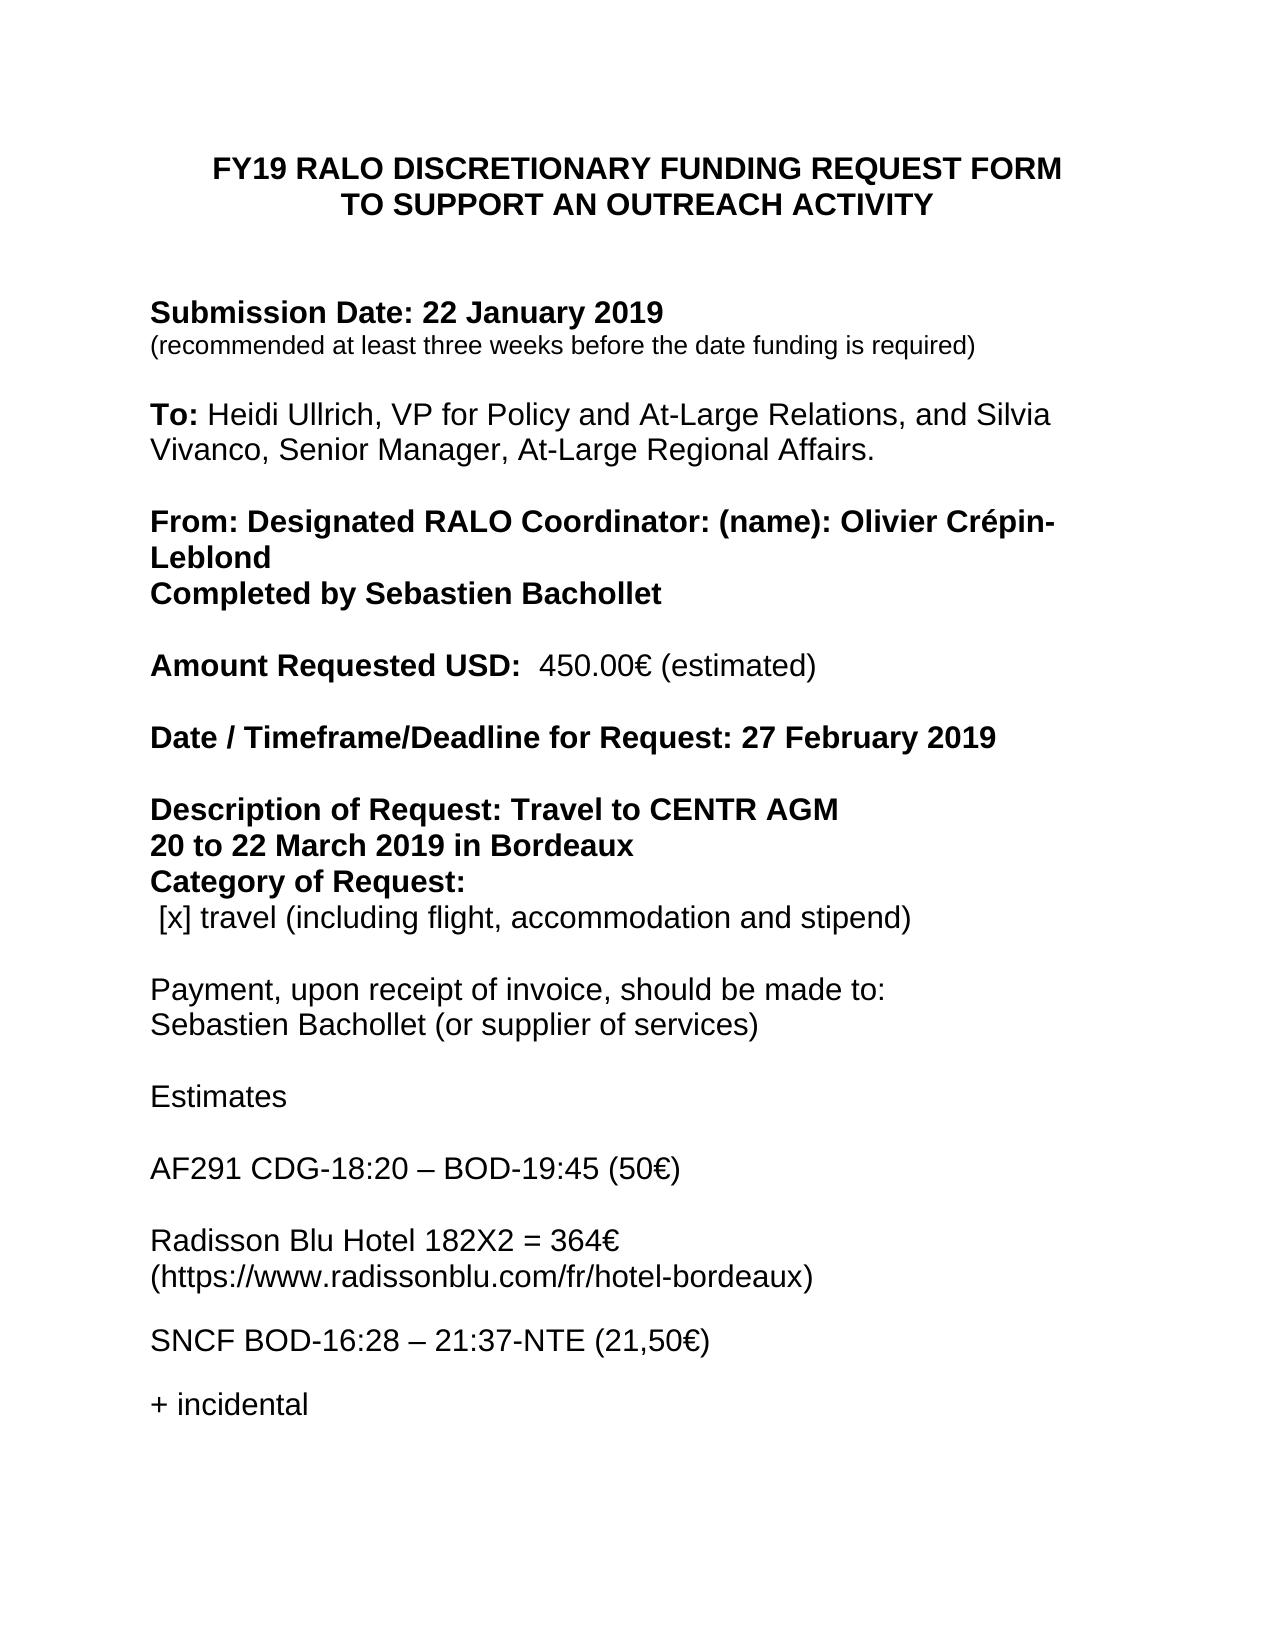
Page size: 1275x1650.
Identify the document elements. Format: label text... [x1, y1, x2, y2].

text AF291 CDG-18:20 – BOD-19:45 (50€) [150, 1150, 1125, 1186]
text Radisson Blu Hotel 182X2 = 364€ (https://www.radissonblu.com/fr/hotel-bordeaux) [150, 1222, 1125, 1294]
text Category of Request: [150, 863, 1125, 899]
text Submission Date: 22 January 2019 [150, 294, 1125, 330]
text SNCF BOD-16:28 – 21:37-NTE (21,50€) [150, 1322, 1125, 1358]
text To: Heidi Ullrich, VP for Policy and At-Large Relations, and Silvia Vivanco, Senior Manager, At-Large Regional Affairs. [150, 396, 1125, 467]
text 20 to 22 March 2019 in Bordeaux [150, 827, 1125, 863]
text [x] travel (including flight, accommodation and stipend) [150, 899, 1125, 934]
text FY19 RALO DISCRETIONARY FUNDING REQUEST FORM [150, 150, 1125, 186]
text Payment, upon receipt of invoice, should be made to: [150, 971, 1125, 1006]
text + incidental [150, 1386, 1125, 1422]
text Amount Requested USD: 450.00€ (estimated) [150, 647, 1125, 683]
text From: Designated RALO Coordinator: (name): Olivier Crépin-Leblond [150, 503, 1125, 575]
text (recommended at least three weeks before the date funding is required) [150, 330, 1125, 359]
text Sebastien Bachollet (or supplier of services) [150, 1006, 1125, 1042]
text Estimates [150, 1078, 1125, 1114]
text TO SUPPORT AN OUTREACH ACTIVITY [150, 186, 1125, 222]
text Date / Timeframe/Deadline for Request: 27 February 2019 [150, 719, 1125, 755]
text Completed by Sebastien Bachollet [150, 575, 1125, 611]
text Description of Request: Travel to CENTR AGM [150, 791, 1125, 827]
